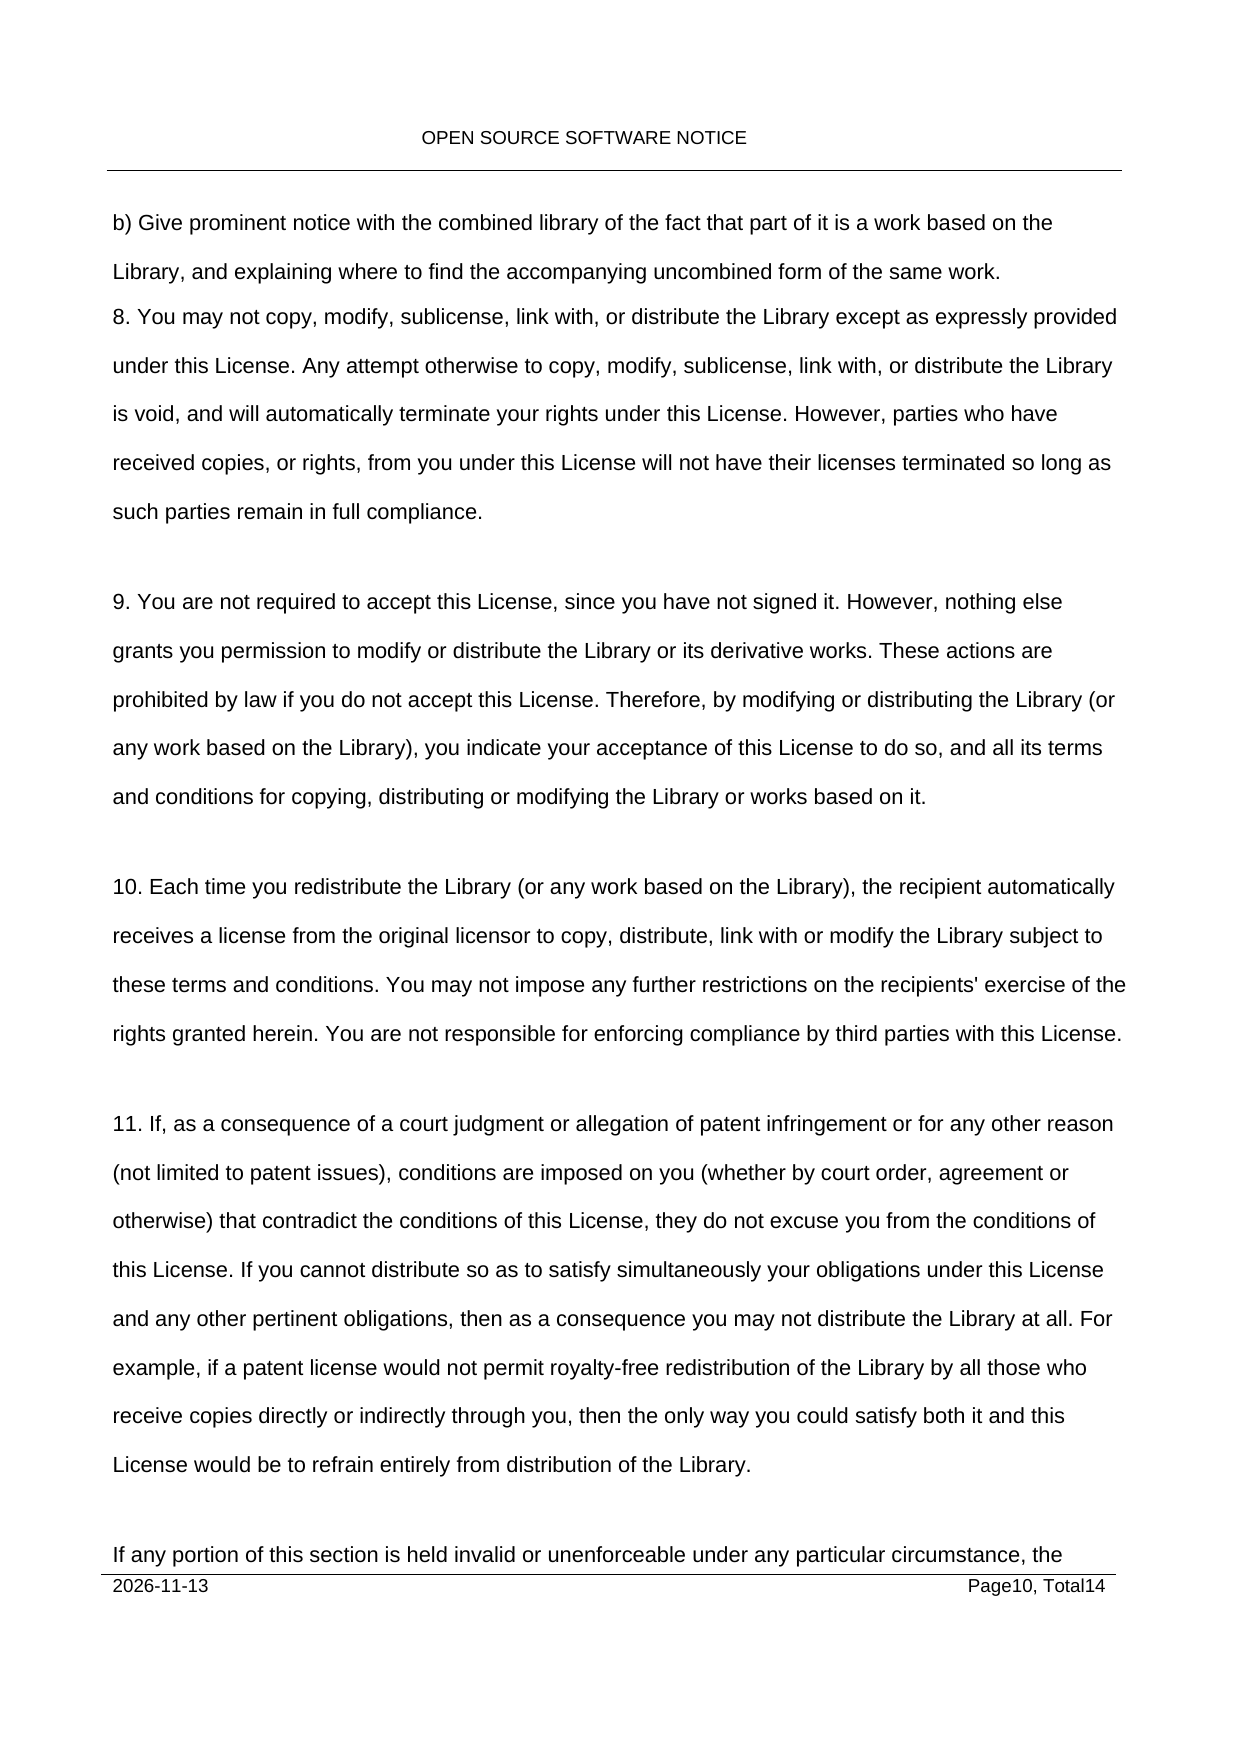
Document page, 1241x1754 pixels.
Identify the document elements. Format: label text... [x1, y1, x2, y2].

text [112, 1538, 1128, 1571]
text 11. If, as a consequence of a court judgment or allegation of patent infringement or for any other reason (not limited to patent issues), conditions are imposed on you (whether by court order, agreement or otherwise) that contradict the conditions of this License, they do not excuse you from the conditions of this License. If you cannot distribute so as to satisfy simultaneously your obligations under this License and any other pertinent obligations, then as a consequence you may not distribute the Library at all. For example, if a patent license would not permit royalty-free redistribution of the Library by all those who receive copies directly or indirectly through you, then the only way you could satisfy both it and this License would be to refrain entirely from distribution of the Library. [112, 1107, 1128, 1481]
text 8. You may not copy, modify, sublicense, link with, or distribute the Library except as expressly provided under this License. Any attempt otherwise to copy, modify, sublicense, link with, or distribute the Library is void, and will automatically terminate your rights under this License. However, parties who have received copies, or rights, from you under this License will not have their licenses terminated so long as such parties remain in full compliance. [112, 300, 1128, 528]
text 9. You are not required to accept this License, since you have not signed it. However, nothing else grants you permission to modify or distribute the Library or its derivative works. These actions are prohibited by law if you do not accept this License. Therefore, by modifying or distributing the Library (or any work based on the Library), you indicate your acceptance of this License to do so, and all its terms and conditions for copying, distributing or modifying the Library or works based on it. [112, 585, 1128, 813]
text b) Give prominent notice with the combined library of the fact that part of it is a work based on the Library, and explaining where to find the accompanying uncombined form of the same work. [112, 206, 1128, 288]
text 10. Each time you redistribute the Library (or any work based on the Library), the recipient automatically receives a license from the original licensor to copy, distribute, link with or modify the Library subject to these terms and conditions. You may not impose any further restrictions on the recipients' exercise of the rights granted herein. You are not responsible for enforcing compliance by third parties with this License. [112, 871, 1128, 1049]
